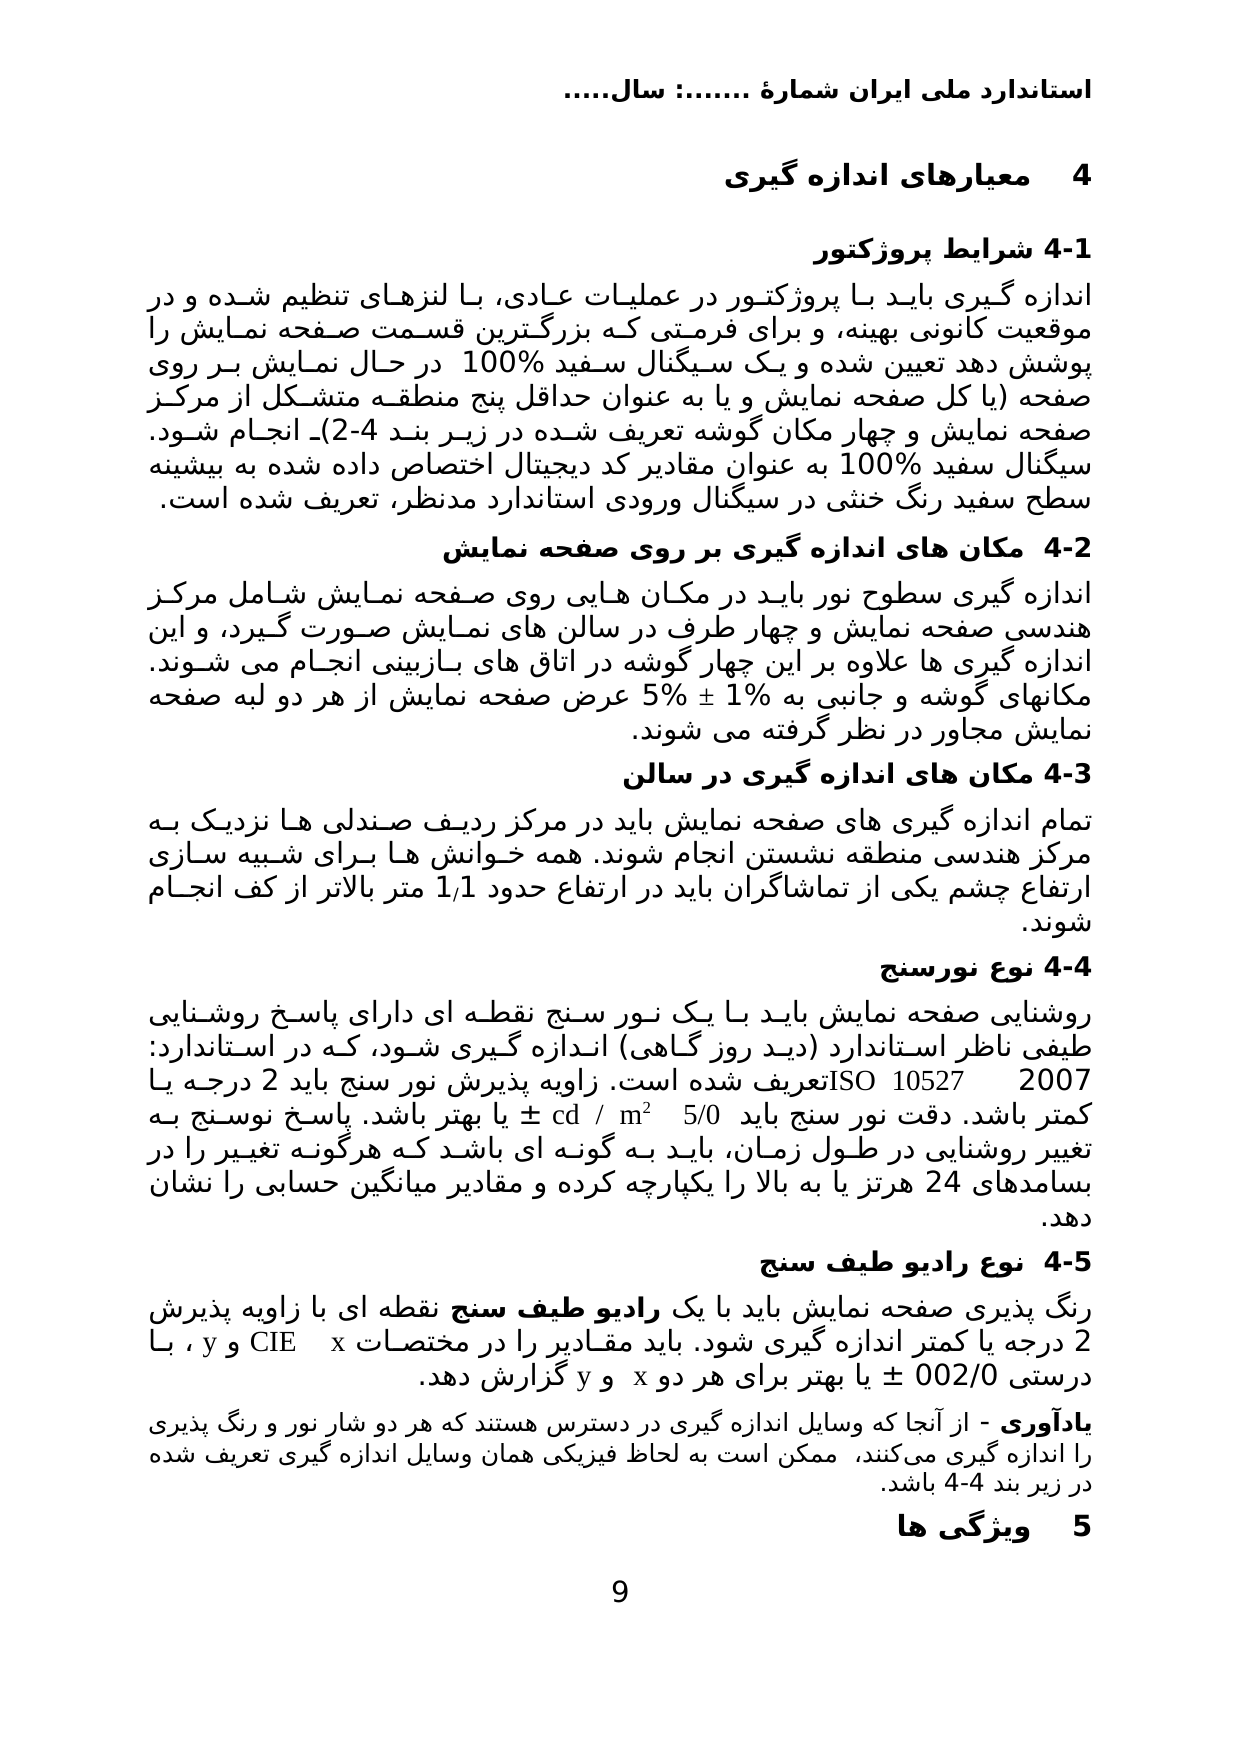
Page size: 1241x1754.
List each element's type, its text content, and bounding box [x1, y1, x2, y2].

text یادآوری - از آنجا که وسایل اندازه گیری در دسترس هستند که هر دو شار نور و رنگ پذیری را اندازه گیری می‌کنند، ممکن است به لحاظ فیزیکی همان وسایل اندازه گیری تعریف شده در زیر بند 4-4 باشد. [148, 1405, 1092, 1497]
text 4-1 شرایط پروژکتور [148, 234, 1092, 265]
text 5 ویژگی ها [148, 1509, 1092, 1543]
text 4-5 نوع رادیو طیف سنج [148, 1246, 1092, 1277]
text 4-2 مکان های اندازه گیری بر روی صفحه نمایش [148, 532, 1092, 564]
text روشنایی صفحه نمایش باید با یک نور سنج نقطه ای دارای پاسخ روشنایی طیفی ناظر استاندارد (دید روز گاهی) اندازه گیری شود، که در استاندارد: 2007 ISO 10527تعریف شده است. زاویه پذیرش نور سنج باید 2 درجه یا کمتر باشد. دقت نور سنج باید cd / m2 5/0 ± یا بهتر باشد. پاسخ نوسنج به تغییر روشنایی در طول زمان، باید به گونه ای باشد که هرگونه تغییر را در بسامدهای 24 هرتز یا به بالا را یکپارچه کرده و مقادیر میانگین حسابی را نشان دهد. [148, 995, 1092, 1233]
text 4 معیارهای اندازه گیری [148, 158, 1092, 192]
text 4-3 مکان های اندازه گیری در سالن [148, 759, 1092, 790]
text اندازه گیری سطوح نور باید در مکان هایی روی صفحه نمایش شامل مرکز هندسی صفحه نمایش و چهار طرف در سالن های نمایش صورت گیرد، و این اندازه گیری ها علاوه بر این چهار گوشه در اتاق های بازبینی انجام می شوند. مکانهای گوشه و جانبی به %1 ± %5 عرض صفحه نمایش از هر دو لبه صفحه نمایش مجاور در نظر گرفته می شوند. [148, 576, 1092, 746]
text 4-4 نوع نورسنج [148, 951, 1092, 983]
text اندازه گیری باید با پروژکتور در عملیات عادی، با لنزهای تنظیم شده و در موقعیت کانونی بهینه، و برای فرمتی که بزرگترین قسمت صفحه نمایش را پوشش دهد تعیین شده و یک سیگنال سفید %100 در حال نمایش بر روی صفحه (یا کل صفحه نمایش و یا به عنوان حداقل پنج منطقه متشکل از مرکز صفحه نمایش و چهار مکان گوشه تعریف شده در زیر بند 4-2) انجام شود. سیگنال سفید %100 به عنوان مقادیر کد دیجیتال اختصاص داده شده به بیشینه سطح سفید رنگ خنثی در سیگنال ورودی استاندارد مدنظر، تعریف شده است. [148, 278, 1092, 516]
text تمام اندازه گیری های صفحه نمایش باید در مرکز ردیف صندلی ها نزدیک به مرکز هندسی منطقه نشستن انجام شوند. همه خوانش ها برای شبیه سازی ارتفاع چشم یکی از تماشاگران باید در ارتفاع حدود 1/1 متر بالاتر از کف انجام شوند. [148, 803, 1092, 939]
text رنگ پذیری صفحه نمایش باید با یک رادیو طیف سنج نقطه ای با زاویه پذیرش 2 درجه یا کمتر اندازه گیری شود. باید مقادیر را در مختصات CIE x و y ، با درستی 002/0 ± یا بهتر برای هر دو x و y گزارش دهد. [148, 1290, 1092, 1392]
